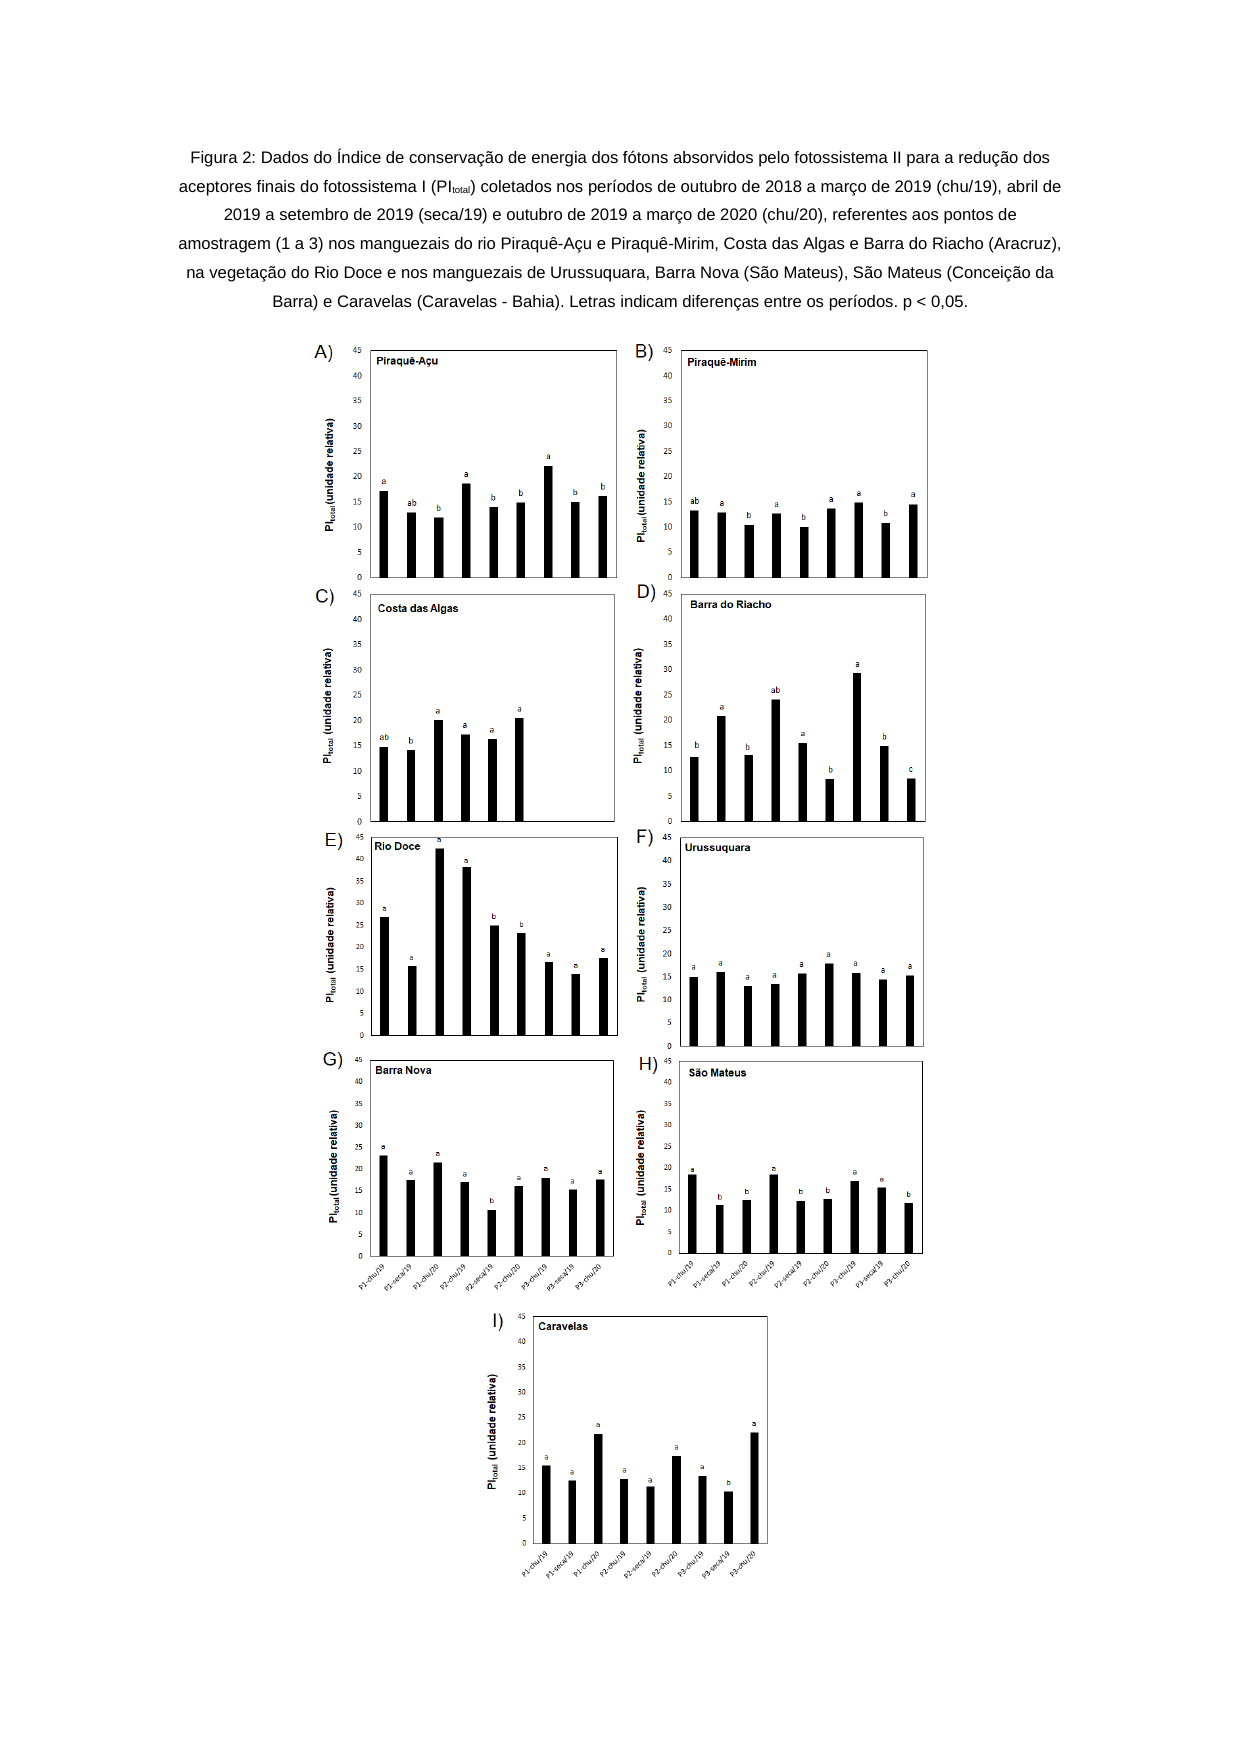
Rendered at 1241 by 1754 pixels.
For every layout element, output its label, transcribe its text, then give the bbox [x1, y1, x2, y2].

text Figura 2: Dados do Índice de conservação de energia dos fótons absorvidos pelo fotossistema II para a redução dos aceptores finais do fotossistema I (PItotal) coletados nos períodos de outubro de 2018 a março de 2019 (chu/19), abril de 2019 a setembro de 2019 (seca/19) e outubro de 2019 a março de 2020 (chu/20), referentes aos pontos de amostragem (1 a 3) nos manguezais do rio Piraquê-Açu e Piraquê-Mirim, Costa das Algas e Barra do Riacho (Aracruz), na vegetação do Rio Doce e nos manguezais de Urussuquara, Barra Nova (São Mateus), São Mateus (Conceição da Barra) e Caravelas (Caravelas - Bahia). Letras indicam diferenças entre os períodos. p < 0,05. [177, 148, 1063, 311]
